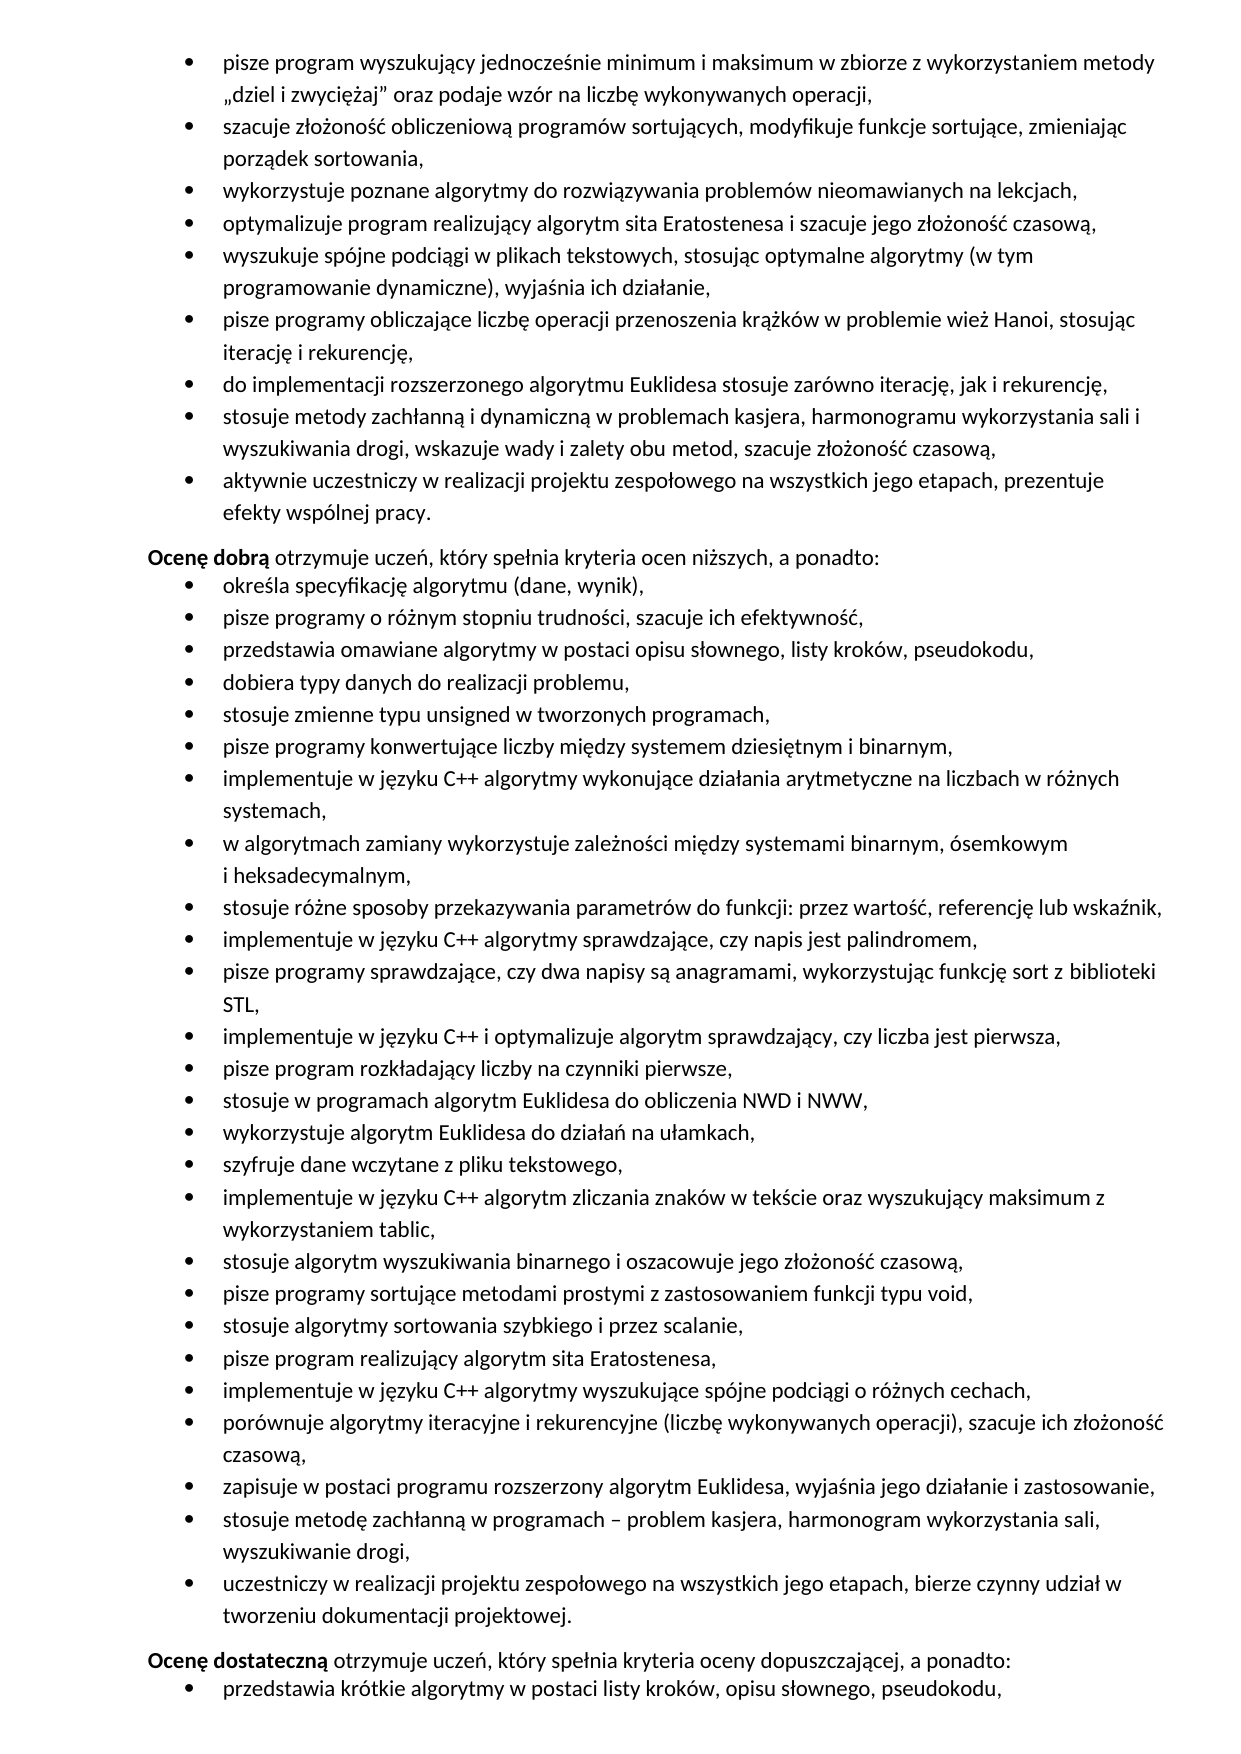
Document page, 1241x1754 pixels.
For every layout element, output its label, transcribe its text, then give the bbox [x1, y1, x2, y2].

list porównuje algorytmy iteracyjne i rekurencyjne (liczbę wykonywanych operacji), szacuje ich złożoność czasową, [185, 1408, 1166, 1468]
list dobiera typy danych do realizacji problemu, [185, 668, 1166, 696]
list stosuje algorytmy sortowania szybkiego i przez scalanie, [185, 1312, 1166, 1339]
list pisze programy obliczające liczbę operacji przenoszenia krążków w problemie wież Hanoi, stosując iterację i rekurencję, [185, 305, 1166, 366]
list pisze programy konwertujące liczby między systemem dziesiętnym i binarnym, [185, 732, 1166, 760]
list implementuje w języku C++ i optymalizuje algorytm sprawdzający, czy liczba jest pierwsza, [185, 1022, 1166, 1050]
list szacuje złożoność obliczeniową programów sortujących, modyfikuje funkcje sortujące, zmieniając porządek sortowania, [185, 112, 1166, 172]
list optymalizuje program realizujący algorytm sita Eratostenesa i szacuje jego złożoność czasową, [185, 209, 1166, 237]
list implementuje w języku C++ algorytmy sprawdzające, czy napis jest palindromem, [185, 925, 1166, 953]
list stosuje algorytm wyszukiwania binarnego i oszacowuje jego złożoność czasową, [185, 1247, 1166, 1275]
list przedstawia krótkie algorytmy w postaci listy kroków, opisu słownego, pseudokodu, [185, 1674, 1166, 1702]
list szyfruje dane wczytane z pliku tekstowego, [185, 1151, 1166, 1179]
list zapisuje w postaci programu rozszerzony algorytm Euklidesa, wyjaśnia jego działanie i zastosowanie, [185, 1472, 1166, 1501]
list pisze program realizujący algorytm sita Eratostenesa, [185, 1344, 1166, 1372]
list wykorzystuje algorytm Euklidesa do działań na ułamkach, [185, 1118, 1166, 1146]
list uczestniczy w realizacji projektu zespołowego na wszystkich jego etapach, bierze czynny udział w tworzeniu dokumentacji projektowej. [185, 1569, 1166, 1629]
list przedstawia omawiane algorytmy w postaci opisu słownego, listy kroków, pseudokodu, [185, 636, 1166, 664]
list stosuje metody zachłanną i dynamiczną w problemach kasjera, harmonogramu wykorzystania sali i wyszukiwania drogi, wskazuje wady i zalety obu metod, szacuje złożoność czasową, [185, 402, 1166, 462]
list w algorytmach zamiany wykorzystuje zależności między systemami binarnym, ósemkowym i heksadecymalnym, [185, 829, 1166, 889]
list aktywnie uczestniczy w realizacji projektu zespołowego na wszystkich jego etapach, prezentuje efekty wspólnej pracy. [185, 466, 1166, 527]
list stosuje różne sposoby przekazywania parametrów do funkcji: przez wartość, referencję lub wskaźnik, [185, 893, 1166, 921]
text Ocenę dostateczną otrzymuje uczeń, który spełnia kryteria oceny dopuszczającej, a ponadto: [148, 1646, 1166, 1674]
list implementuje w języku C++ algorytm zliczania znaków w tekście oraz wyszukujący maksimum z wykorzystaniem tablic, [185, 1183, 1166, 1243]
list pisze programy o różnym stopniu trudności, szacuje ich efektywność, [185, 603, 1166, 631]
list pisze program wyszukujący jednocześnie minimum i maksimum w zbiorze z wykorzystaniem metody „dziel i zwyciężaj” oraz podaje wzór na liczbę wykonywanych operacji, [185, 48, 1166, 108]
list pisze program rozkładający liczby na czynniki pierwsze, [185, 1054, 1166, 1082]
list stosuje w programach algorytm Euklidesa do obliczenia NWD i NWW, [185, 1086, 1166, 1114]
list pisze programy sortujące metodami prostymi z zastosowaniem funkcji typu void, [185, 1279, 1166, 1307]
list stosuje metodę zachłanną w programach – problem kasjera, harmonogram wykorzystania sali, wyszukiwanie drogi, [185, 1505, 1166, 1565]
list określa specyfikację algorytmu (dane, wynik), [185, 571, 1166, 599]
list wyszukuje spójne podciągi w plikach tekstowych, stosując optymalne algorytmy (w tym programowanie dynamiczne), wyjaśnia ich działanie, [185, 241, 1166, 301]
list stosuje zmienne typu unsigned w tworzonych programach, [185, 700, 1166, 728]
text Ocenę dobrą otrzymuje uczeń, który spełnia kryteria ocen niższych, a ponadto: [148, 543, 1166, 571]
list implementuje w języku C++ algorytmy wyszukujące spójne podciągi o różnych cechach, [185, 1376, 1166, 1404]
list wykorzystuje poznane algorytmy do rozwiązywania problemów nieomawianych na lekcjach, [185, 177, 1166, 205]
list do implementacji rozszerzonego algorytmu Euklidesa stosuje zarówno iterację, jak i rekurencję, [185, 370, 1166, 398]
list implementuje w języku C++ algorytmy wykonujące działania arytmetyczne na liczbach w różnych systemach, [185, 764, 1166, 824]
list pisze programy sprawdzające, czy dwa napisy są anagramami, wykorzystując funkcję sort z biblioteki STL, [185, 957, 1166, 1018]
